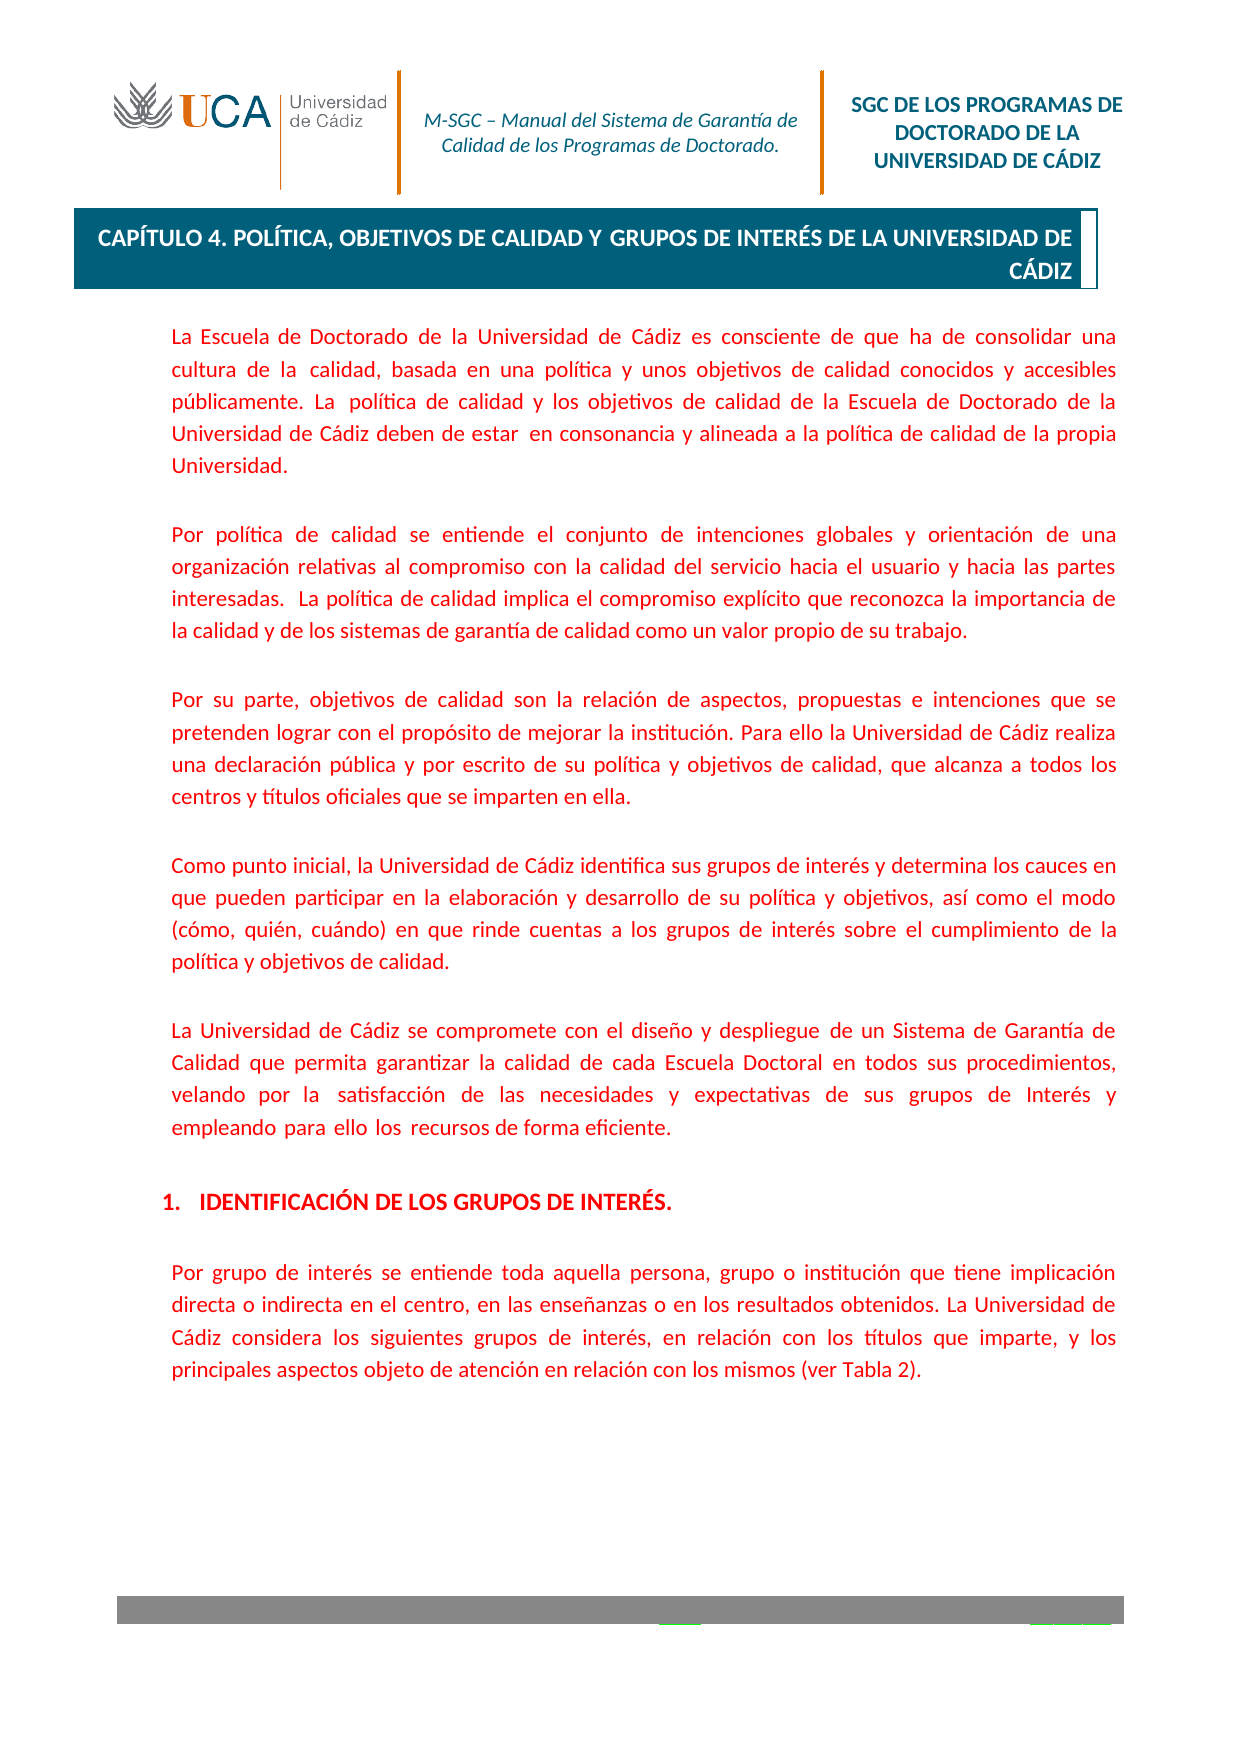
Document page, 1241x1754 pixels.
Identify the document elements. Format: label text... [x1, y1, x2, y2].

table_header CAPÍTULO 4. POLÍTICA, OBJETIVOS DE CALIDAD Y GRUPOS DE INTERÉS DE LA UNIVERSIDAD DE CÁDIZ [77, 211, 1081, 288]
text La Escuela de Doctorado de la Universidad de Cádiz es consciente de que ha de consolidar una cultura de la calidad, basada en una política y unos objetivos de calidad conocidos y accesibles públicamente. La política de calidad y los objetivos de calidad de la Escuela de Doctorado de la Universidad de Cádiz deben de estar en consonancia y alineada a la política de calidad de la propia Universidad. [171, 322, 1117, 479]
text La Universidad de Cádiz se compromete con el diseño y despliegue de un Sistema de Garantía de Calidad que permita garantizar la calidad de cada Escuela Doctoral en todos sus procedimientos, velando por la satisfacción de las necesidades y expectativas de sus grupos de Interés y empleando para ello los recursos de forma eficiente. [171, 1016, 1117, 1141]
subtitle IDENTIFICACIÓN DE LOS GRUPOS DE INTERÉS. [162, 1186, 1148, 1217]
text Por grupo de interés se entiende toda aquella persona, grupo o institución que tiene implicación directa o indirecta en el centro, en las enseñanzas o en los resultados obtenidos. La Universidad de Cádiz considera los siguientes grupos de interés, en relación con los títulos que imparte, y los principales aspectos objeto de atención en relación con los mismos (ver Tabla 2). [171, 1258, 1117, 1383]
text Por política de calidad se entiende el conjunto de intenciones globales y orientación de una organización relativas al compromiso con la calidad del servicio hacia el usuario y hacia las partes interesadas. La política de calidad implica el compromiso explícito que reconozca la importancia de la calidad y de los sistemas de garantía de calidad como un valor propio de su trabajo. [171, 520, 1117, 645]
picture [111, 76, 392, 195]
table_header [1081, 211, 1096, 288]
text Como punto inicial, la Universidad de Cádiz identifica sus grupos de interés y determina los cauces en que pueden participar en la elaboración y desarrollo de su política y objetivos, así como el modo (cómo, quién, cuándo) en que rinde cuentas a los grupos de interés sobre el cumplimiento de la política y objetivos de calidad. [171, 851, 1117, 975]
text Por su parte, objetivos de calidad son la relación de aspectos, propuestas e intenciones que se pretenden lograr con el propósito de mejorar la institución. Para ello la Universidad de Cádiz realiza una declaración pública y por escrito de su política y objetivos de calidad, que alcanza a todos los centros y títulos oficiales que se imparten en ella. [171, 686, 1117, 810]
